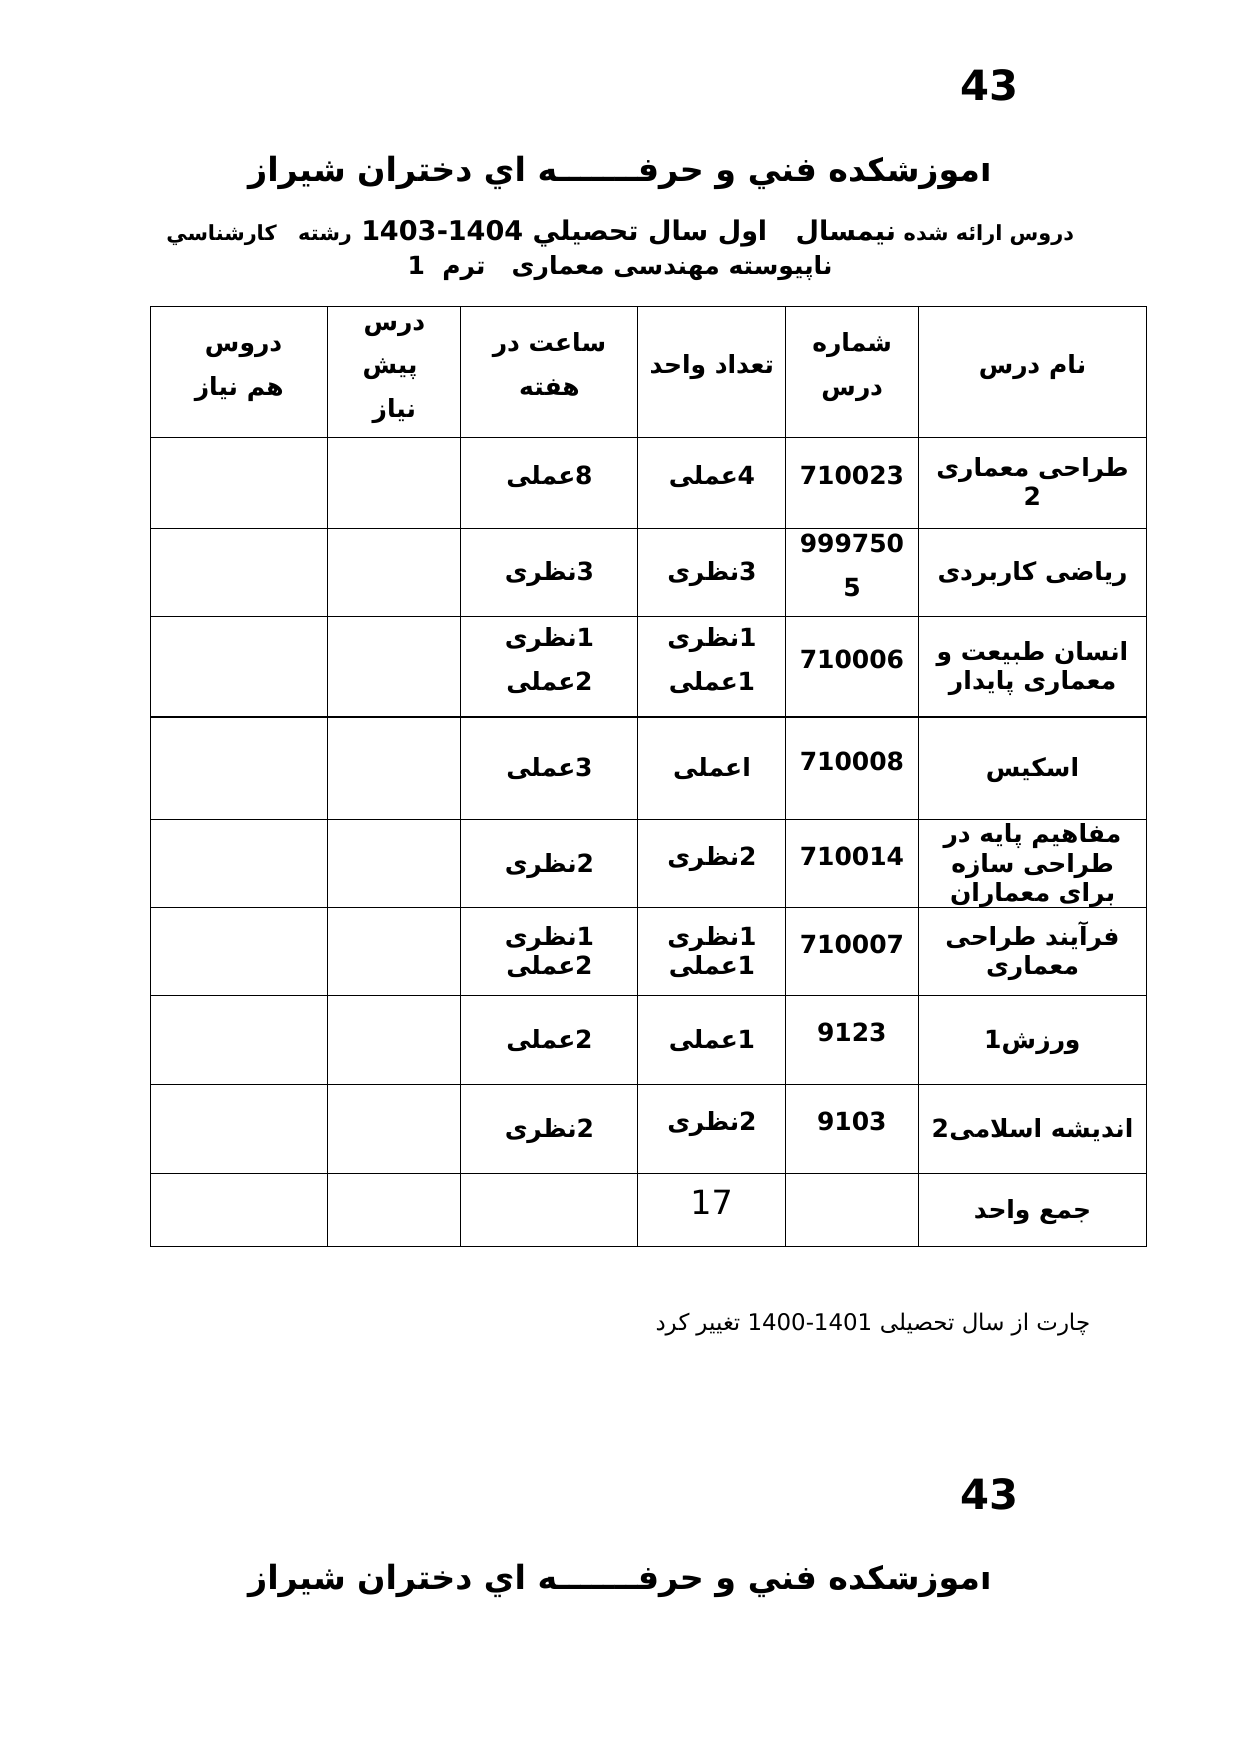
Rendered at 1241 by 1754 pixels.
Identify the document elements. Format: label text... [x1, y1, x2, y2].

table_cell 710006 [786, 617, 918, 716]
table_cell 1نظری 1عملی [638, 617, 785, 716]
table_cell [151, 529, 327, 616]
table_cell 1نظری 1عملی [638, 908, 785, 995]
table_cell 3عملی [461, 718, 637, 818]
table_cell 2نظری [638, 820, 785, 907]
table_cell 710023 [786, 438, 918, 528]
table_cell 710007 [786, 908, 918, 995]
table_cell [461, 1174, 637, 1246]
table_cell ریاضی کاربردی [919, 529, 1146, 616]
table_cell [151, 718, 327, 818]
text آموزشكده فني و حرفـــــــه اي دختران شيراز [150, 1559, 1090, 1597]
table_cell اعملی [638, 718, 785, 818]
table_cell [786, 1174, 918, 1246]
table_cell 1نظری 2عملی [461, 617, 637, 716]
table_cell 4عملی [638, 438, 785, 528]
table_cell [151, 617, 327, 716]
table_cell انسان طبیعت و معماری پایدار [919, 617, 1146, 716]
table_cell 9123 [786, 996, 918, 1084]
table_cell 9997505 [786, 529, 918, 616]
table_cell مفاهیم پایه در طراحی سازه برای معماران [919, 820, 1146, 907]
table_cell اسکیس [919, 718, 1146, 818]
table_header ساعت در هفته [461, 307, 637, 437]
table_cell 2عملی [461, 996, 637, 1084]
table_cell 2نظری [461, 820, 637, 907]
table_cell [328, 1085, 460, 1173]
table_cell 3نظری [461, 529, 637, 616]
table_cell [151, 1085, 327, 1173]
table_cell [328, 529, 460, 616]
table_cell [151, 908, 327, 995]
table_cell فرآیند طراحی معماری [919, 908, 1146, 995]
table_cell [328, 1174, 460, 1246]
table_cell اندیشه اسلامی2 [919, 1085, 1146, 1173]
table_cell [151, 996, 327, 1084]
table_cell 17 [638, 1174, 785, 1246]
table_cell [328, 820, 460, 907]
table_cell [151, 1174, 327, 1246]
table_cell [151, 820, 327, 907]
table_header نام درس [919, 307, 1146, 437]
table_cell 710008 [786, 718, 918, 818]
table_cell [328, 718, 460, 818]
table_cell 8عملی [461, 438, 637, 528]
table_cell [328, 908, 460, 995]
table_cell طراحی معماری2 [919, 438, 1146, 528]
table_cell 2نظری [638, 1085, 785, 1173]
table_cell جمع واحد [919, 1174, 1146, 1246]
table_cell 3نظری [638, 529, 785, 616]
table_cell [328, 438, 460, 528]
text چارت از سال تحصیلی 1401-1400 تغییر کرد [150, 1309, 1090, 1336]
table_cell 9103 [786, 1085, 918, 1173]
text آموزشكده فني و حرفـــــــه اي دختران شيراز [150, 150, 1090, 189]
table_cell 2نظری [461, 1085, 637, 1173]
table_cell 710014 [786, 820, 918, 907]
table_cell [328, 996, 460, 1084]
table_header دروس هم نياز [151, 307, 327, 437]
table_cell [151, 438, 327, 528]
table_header درس پيش نياز [328, 307, 460, 437]
table_cell [328, 617, 460, 716]
table_header شماره درس [786, 307, 918, 437]
table_cell 1نظری 2عملی [461, 908, 637, 995]
table_cell 1عملی [638, 996, 785, 1084]
table_header تعداد واحد [638, 307, 785, 437]
text دروس ارائه شده نيمسال اول سال تحصيلي 1404-1403 رشته کارشناسي ناپیوسته مهندسی معماری ترم 1 [150, 215, 1090, 281]
table_cell ورزش1 [919, 996, 1146, 1084]
